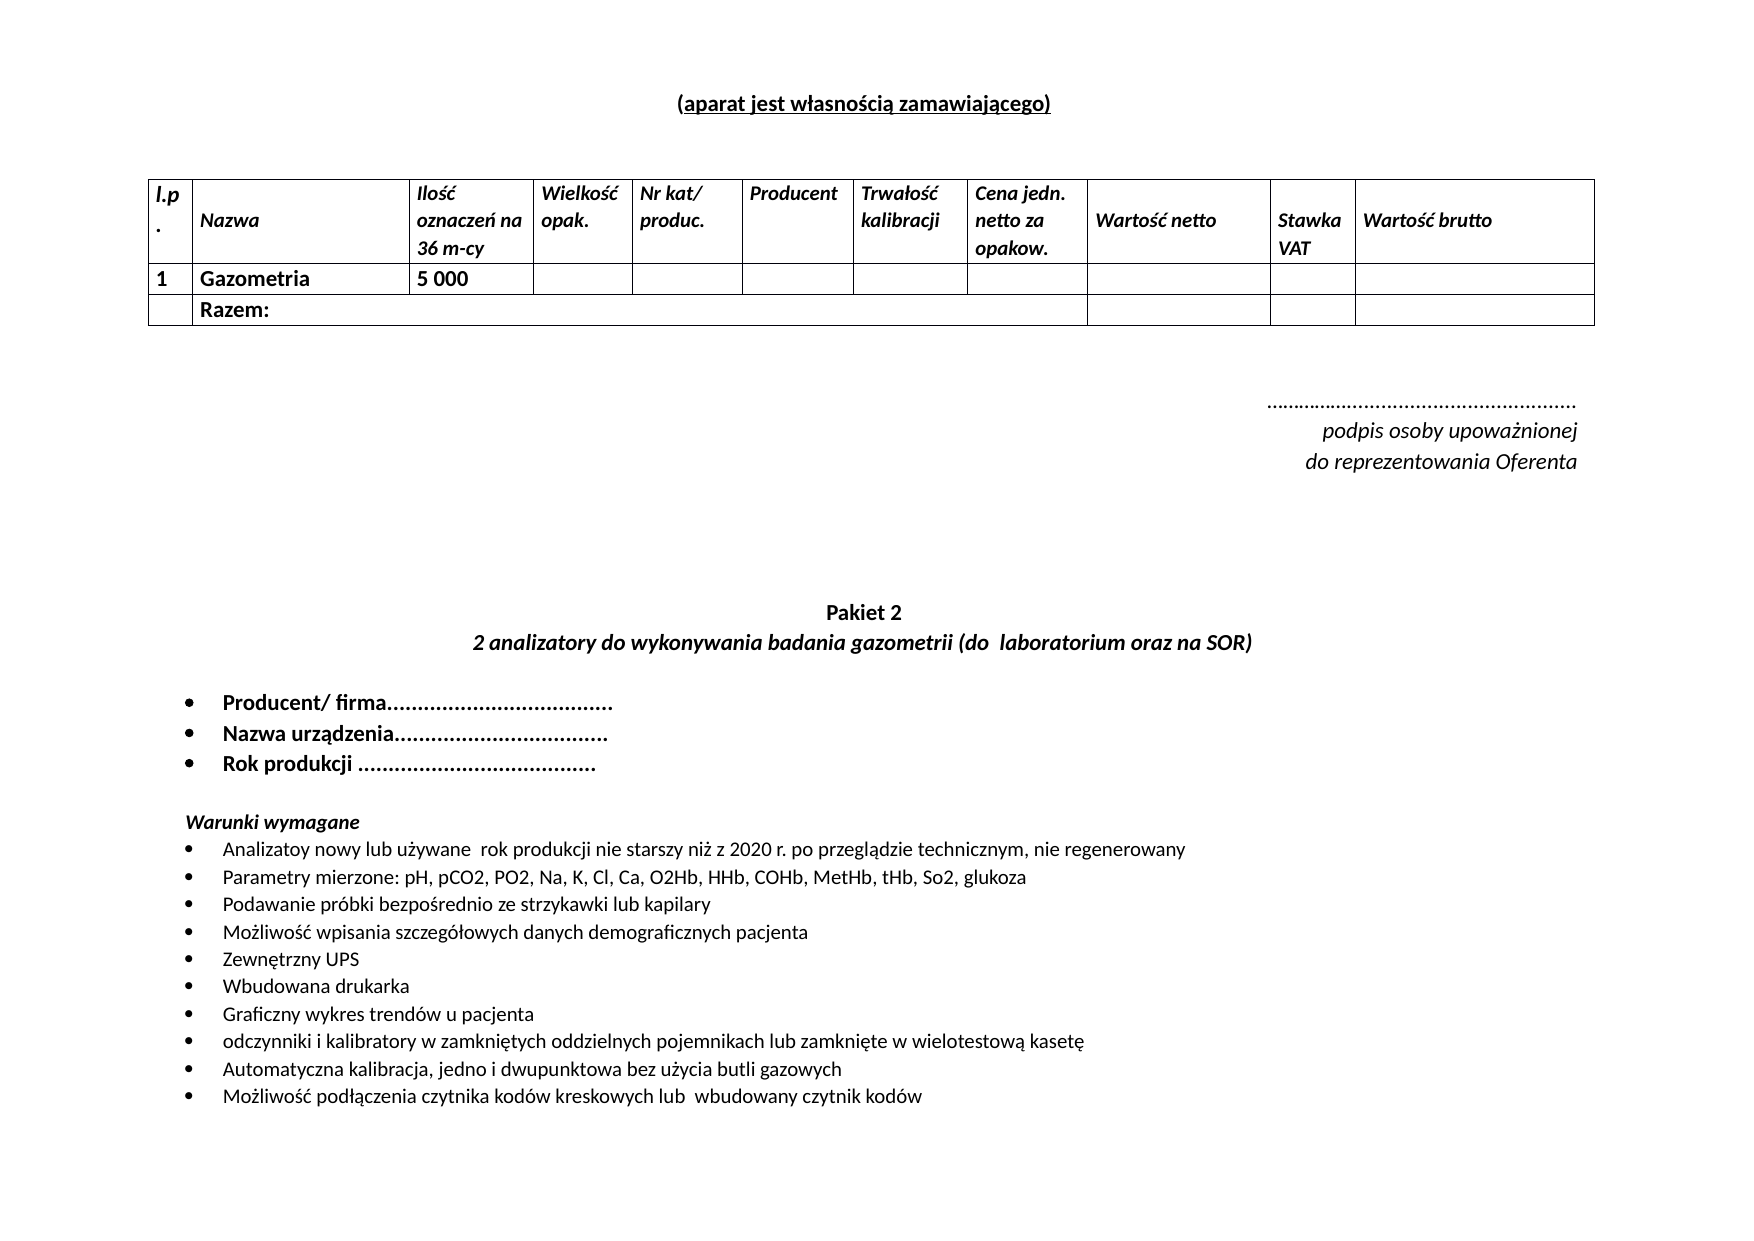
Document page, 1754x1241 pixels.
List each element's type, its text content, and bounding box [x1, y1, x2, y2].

table_cell [1271, 264, 1355, 294]
text 2 analizatory do wykonywania badania gazometrii (do laboratorium oraz na SOR) [148, 628, 1580, 656]
table_header Wielkość opak. [534, 180, 632, 263]
list Analizatoy nowy lub używane rok produkcji nie starszy niż z 2020 r. po przeglądzie technicznym, nie regenerowany [185, 837, 1580, 862]
table_cell [968, 264, 1087, 294]
table_header Stawka VAT [1271, 180, 1355, 263]
list Możliwość wpisania szczegółowych danych demograficznych pacjenta [185, 919, 1580, 944]
table_header Nr kat/ produc. [633, 180, 742, 263]
table_header Trwałość kalibracji [854, 180, 967, 263]
text Pakiet 2 [148, 598, 1580, 626]
table_cell 5 000 [410, 264, 533, 294]
table_header Ilość oznaczeń na 36 m-cy [410, 180, 533, 263]
table_cell 1 [149, 264, 192, 294]
list Nazwa urządzenia................................... [185, 719, 1580, 747]
list Rok produkcji ....................................... [185, 749, 1580, 777]
list Producent/ firma..................................... [185, 688, 1580, 716]
table_header Cena jedn. netto za opakow. [968, 180, 1087, 263]
table_header Wartość netto [1088, 180, 1270, 263]
table_cell Gazometria [193, 264, 409, 294]
table_cell [743, 264, 853, 294]
table_cell [1356, 264, 1594, 294]
table_cell [149, 295, 192, 325]
text ……………........................................ [148, 386, 1580, 414]
list odczynniki i kalibratory w zamkniętych oddzielnych pojemnikach lub zamknięte w wielotestową kasetę [185, 1028, 1580, 1054]
text Warunki wymagane [148, 809, 1580, 835]
table_cell [854, 264, 967, 294]
list Automatyczna kalibracja, jedno i dwupunktowa bez użycia butli gazowych [185, 1056, 1580, 1081]
table_cell [1356, 295, 1594, 325]
table_cell [1088, 264, 1270, 294]
text do reprezentowania Oferenta [148, 447, 1580, 475]
table_cell [633, 264, 742, 294]
table_cell Razem: [193, 295, 1087, 325]
list Zewnętrzny UPS [185, 946, 1580, 972]
table_cell [534, 264, 632, 294]
list Parametry mierzone: pH, pCO2, PO2, Na, K, Cl, Ca, O2Hb, HHb, COHb, MetHb, tHb, So2, glukoza [185, 864, 1580, 889]
table_header l.p. [149, 180, 192, 263]
list Wbudowana drukarka [185, 974, 1580, 999]
table_cell [1271, 295, 1355, 325]
list Podawanie próbki bezpośrednio ze strzykawki lub kapilary [185, 891, 1580, 917]
table_header Wartość brutto [1356, 180, 1594, 263]
table_cell [1088, 295, 1270, 325]
text (aparat jest własnością zamawiającego) [148, 89, 1580, 117]
list Graficzny wykres trendów u pacjenta [185, 1001, 1580, 1026]
text podpis osoby upoważnionej [148, 417, 1580, 444]
table_header Nazwa [193, 180, 409, 263]
list Możliwość podłączenia czytnika kodów kreskowych lub wbudowany czytnik kodów [185, 1083, 1580, 1109]
table_header Producent [743, 180, 853, 263]
